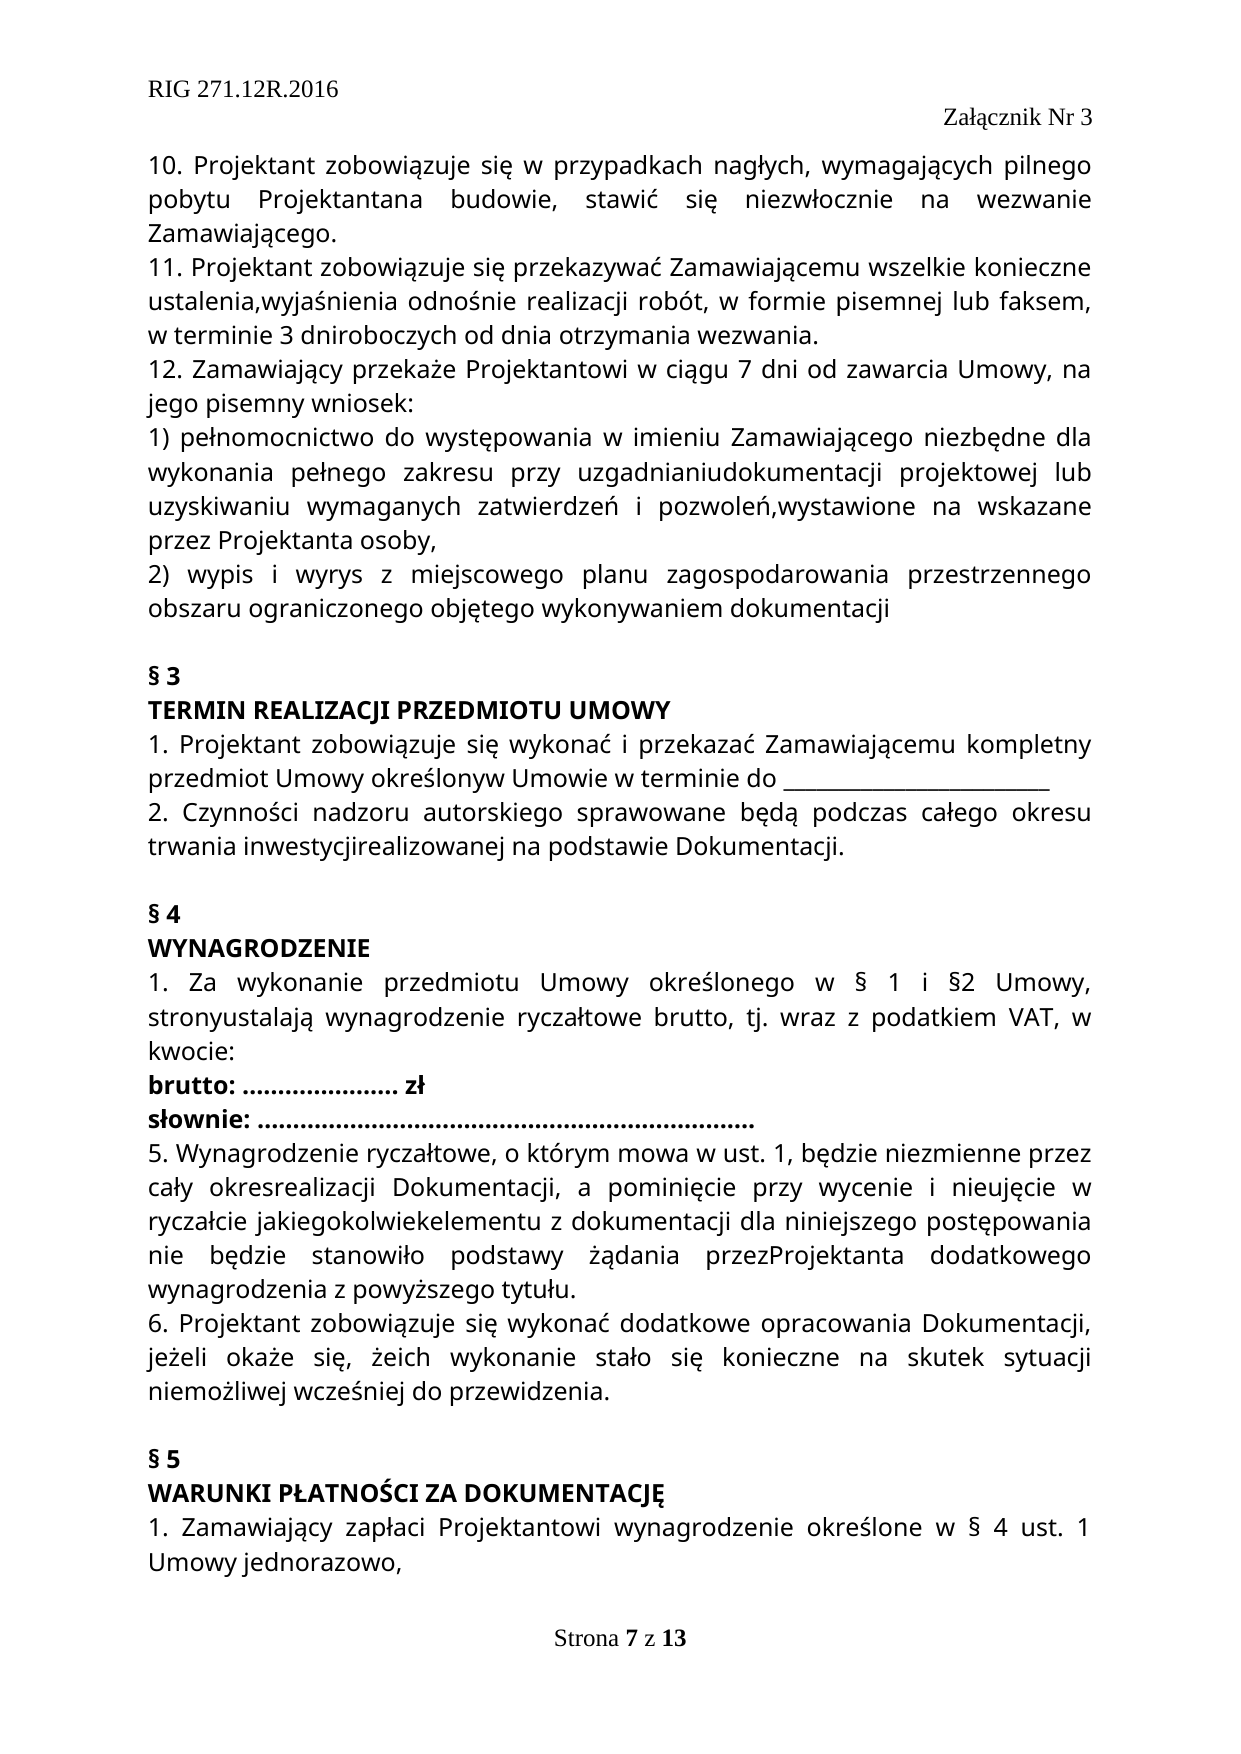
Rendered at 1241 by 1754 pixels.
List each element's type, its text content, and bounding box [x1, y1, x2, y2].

text 11. Projektant zobowiązuje się przekazywać Zamawiającemu wszelkie konieczne ustalenia,wyjaśnienia odnośnie realizacji robót, w formie pisemnej lub faksem, w terminie 3 dniroboczych od dnia otrzymania wezwania. [148, 250, 1093, 352]
text § 5 [148, 1442, 1093, 1476]
text WARUNKI PŁATNOŚCI ZA DOKUMENTACJĘ [148, 1476, 1093, 1510]
text 12. Zamawiający przekaże Projektantowi w ciągu 7 dni od zawarcia Umowy, na jego pisemny wniosek: [148, 352, 1093, 420]
text 2. Czynności nadzoru autorskiego sprawowane będą podczas całego okresu trwania inwestycjirealizowanej na podstawie Dokumentacji. [148, 795, 1093, 863]
text 1. Projektant zobowiązuje się wykonać i przekazać Zamawiającemu kompletny przedmiot Umowy określonyw Umowie w terminie do ________________________ [148, 727, 1093, 795]
text 2) wypis i wyrys z miejscowego planu zagospodarowania przestrzennego obszaru ograniczonego objętego wykonywaniem dokumentacji [148, 556, 1093, 624]
text 1. Zamawiający zapłaci Projektantowi wynagrodzenie określone w § 4 ust. 1 Umowy jednorazowo, [148, 1510, 1093, 1578]
text 5. Wynagrodzenie ryczałtowe, o którym mowa w ust. 1, będzie niezmienne przez cały okresrealizacji Dokumentacji, a pominięcie przy wycenie i nieujęcie w ryczałcie jakiegokolwiekelementu z dokumentacji dla niniejszego postępowania nie będzie stanowiło podstawy żądania przezProjektanta dodatkowego wynagrodzenia z powyższego tytułu. [148, 1135, 1093, 1306]
text 6. Projektant zobowiązuje się wykonać dodatkowe opracowania Dokumentacji, jeżeli okaże się, żeich wykonanie stało się konieczne na skutek sytuacji niemożliwej wcześniej do przewidzenia. [148, 1306, 1093, 1408]
text TERMIN REALIZACJI PRZEDMIOTU UMOWY [148, 693, 1093, 727]
text § 3 [148, 658, 1093, 693]
text słownie: ……………………………………………………………. [148, 1101, 1093, 1135]
text brutto: …………………. zł [148, 1067, 1093, 1101]
text 10. Projektant zobowiązuje się w przypadkach nagłych, wymagających pilnego pobytu Projektantana budowie, stawić się niezwłocznie na wezwanie Zamawiającego. [148, 148, 1093, 250]
text § 4 [148, 897, 1093, 931]
text 1. Za wykonanie przedmiotu Umowy określonego w § 1 i §2 Umowy, stronyustalają wynagrodzenie ryczałtowe brutto, tj. wraz z podatkiem VAT, w kwocie: [148, 965, 1093, 1067]
text 1) pełnomocnictwo do występowania w imieniu Zamawiającego niezbędne dla wykonania pełnego zakresu przy uzgadnianiudokumentacji projektowej lub uzyskiwaniu wymaganych zatwierdzeń i pozwoleń,wystawione na wskazane przez Projektanta osoby, [148, 420, 1093, 556]
text WYNAGRODZENIE [148, 931, 1093, 965]
